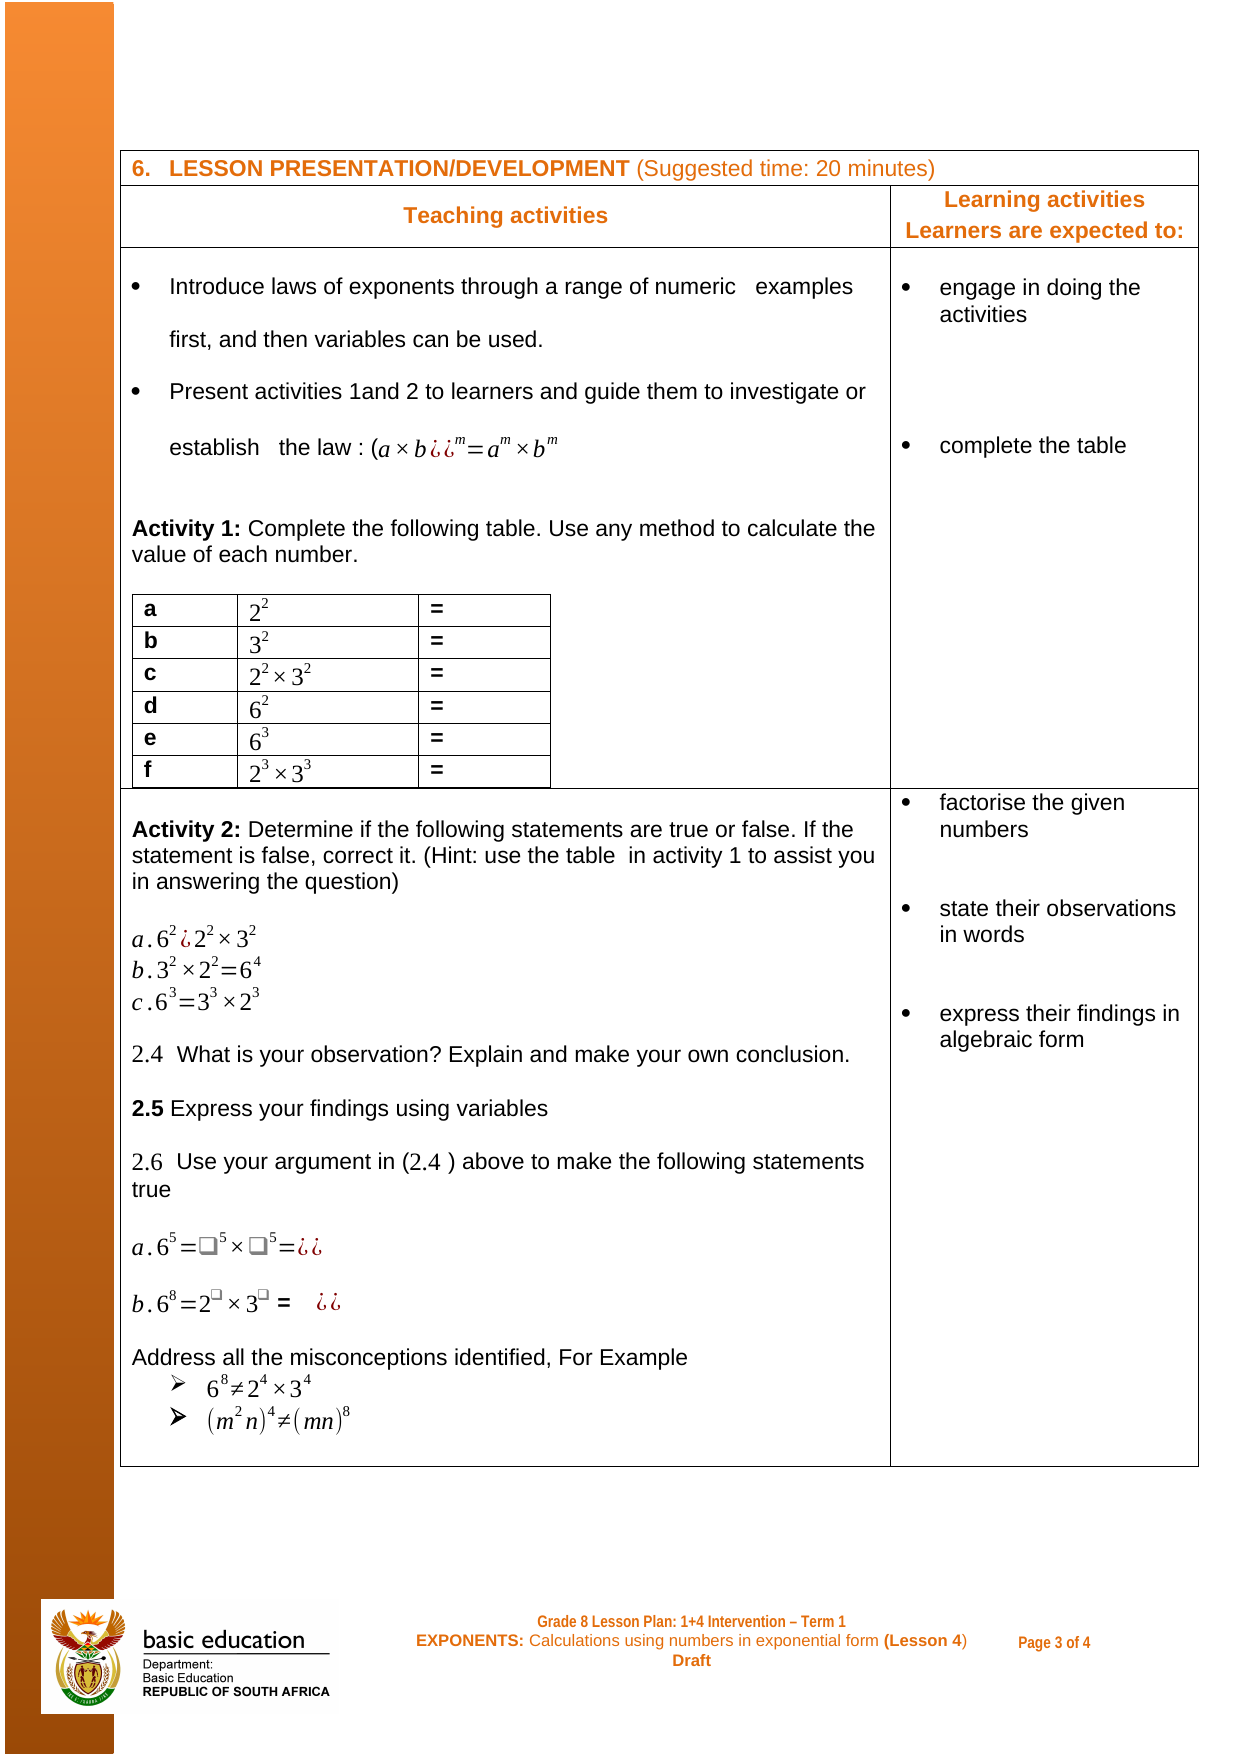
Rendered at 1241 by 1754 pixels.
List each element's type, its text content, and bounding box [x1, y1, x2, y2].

table_cell factorise the given numbers state their observations in words express their findings in algebraic form [891, 789, 1198, 1466]
picture [41, 1599, 339, 1714]
table_cell Teaching activities [121, 186, 890, 247]
table_cell Introduce laws of exponents through a range of numeric examples first, and then variables can be used. Present activities 1and 2 to learners and guide them to investigate or establish the law : ( Activity 1: Complete the following table. Use any method to calculate the value of each number. [121, 248, 890, 788]
table_cell Activity 2: Determine if the following statements are true or false. If the statement is false, correct it. (Hint: use the table in activity 1 to assist you in answering the question) What is your observation? Explain and make your own conclusion. 2.5 Express your findings using variables Use your argument in ( ) above to make the following statements true = Address all the misconceptions identified, For Example [121, 789, 890, 1466]
table_header LESSON PRESENTATION/DEVELOPMENT (Suggested time: 20 minutes) [121, 151, 1198, 185]
table_cell engage in doing the activities complete the table [891, 248, 1198, 788]
table_cell Learning activities Learners are expected to: [891, 186, 1198, 247]
